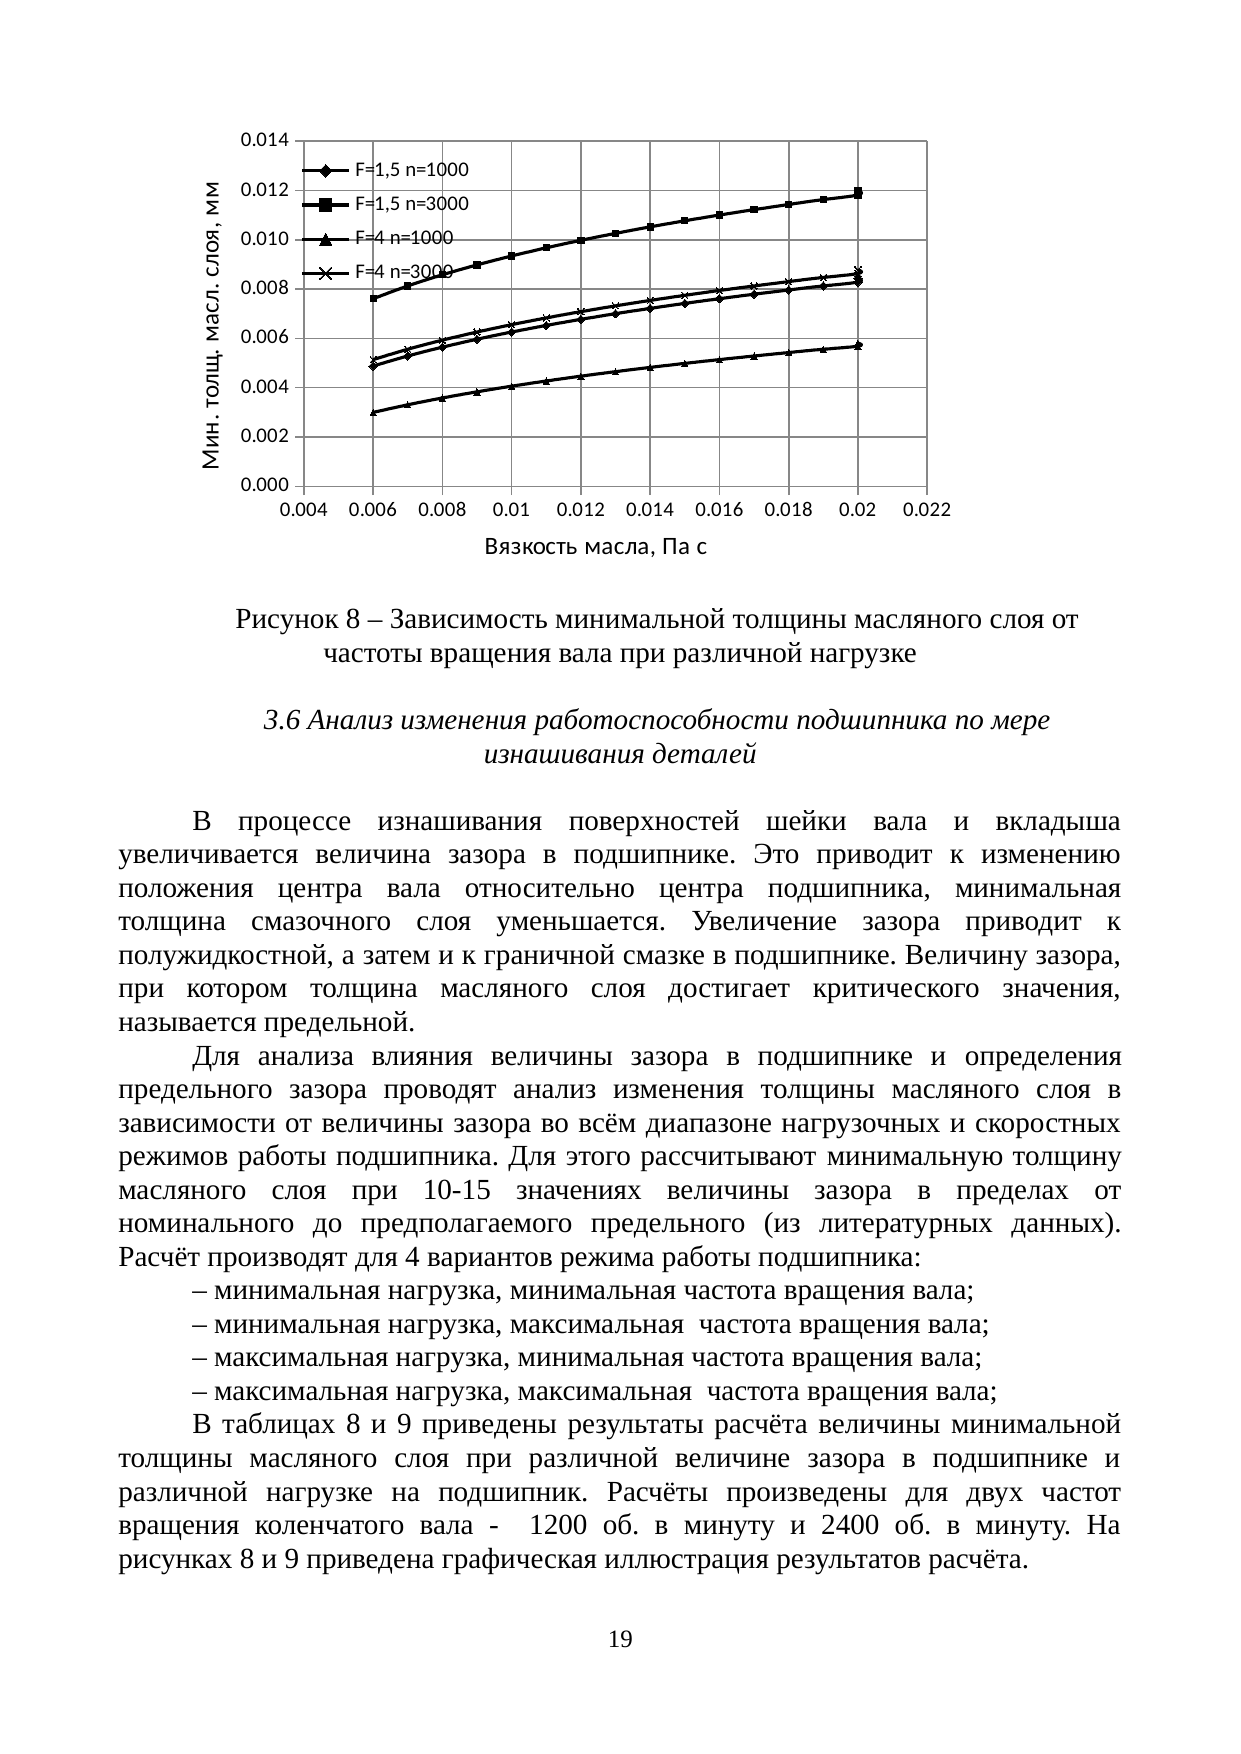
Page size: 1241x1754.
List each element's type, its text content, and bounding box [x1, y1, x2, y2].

text – минимальная нагрузка, минимальная частота вращения вала; [118, 1272, 1122, 1306]
text – максимальная нагрузка, минимальная частота вращения вала; [118, 1339, 1122, 1373]
text – максимальная нагрузка, максимальная частота вращения вала; [118, 1373, 1122, 1407]
text – минимальная нагрузка, максимальная частота вращения вала; [118, 1306, 1122, 1339]
text Для анализа влияния величины зазора в подшипнике и определения предельного зазора проводят анализ изменения толщины масляного слоя в зависимости от величины зазора во всём диапазоне нагрузочных и скоростных режимов работы подшипника. Для этого рассчитывают минимальную толщину масляного слоя при 10-15 значениях величины зазора в пределах от номинального до предполагаемого предельного (из литературных данных). Расчёт производят для 4 вариантов режима работы подшипника: [118, 1038, 1122, 1272]
text Рисунок 8 – Зависимость минимальной толщины масляного слоя от частоты вращения вала при различной нагрузке [118, 602, 1122, 669]
text 3.6 Анализ изменения работоспособности подшипника по мере изнашивания деталей [118, 702, 1122, 769]
text В таблицах 8 и 9 приведены результаты расчёта величины минимальной толщины масляного слоя при различной величине зазора в подшипнике и различной нагрузке на подшипник. Расчёты произведены для двух частот вращения коленчатого вала - 1200 об. в минуту и 2400 об. в минуту. На рисунках 8 и 9 приведена графическая иллюстрация результатов расчёта. [118, 1407, 1122, 1574]
text В процессе изнашивания поверхностей шейки вала и вкладыша увеличивается величина зазора в подшипнике. Это приводит к изменению положения центра вала относительно центра подшипника, минимальная толщина смазочного слоя уменьшается. Увеличение зазора приводит к полужидкостной, а затем и к граничной смазке в подшипнике. Величину зазора, при котором толщина масляного слоя достигает критического значения, называется предельной. [118, 803, 1122, 1038]
